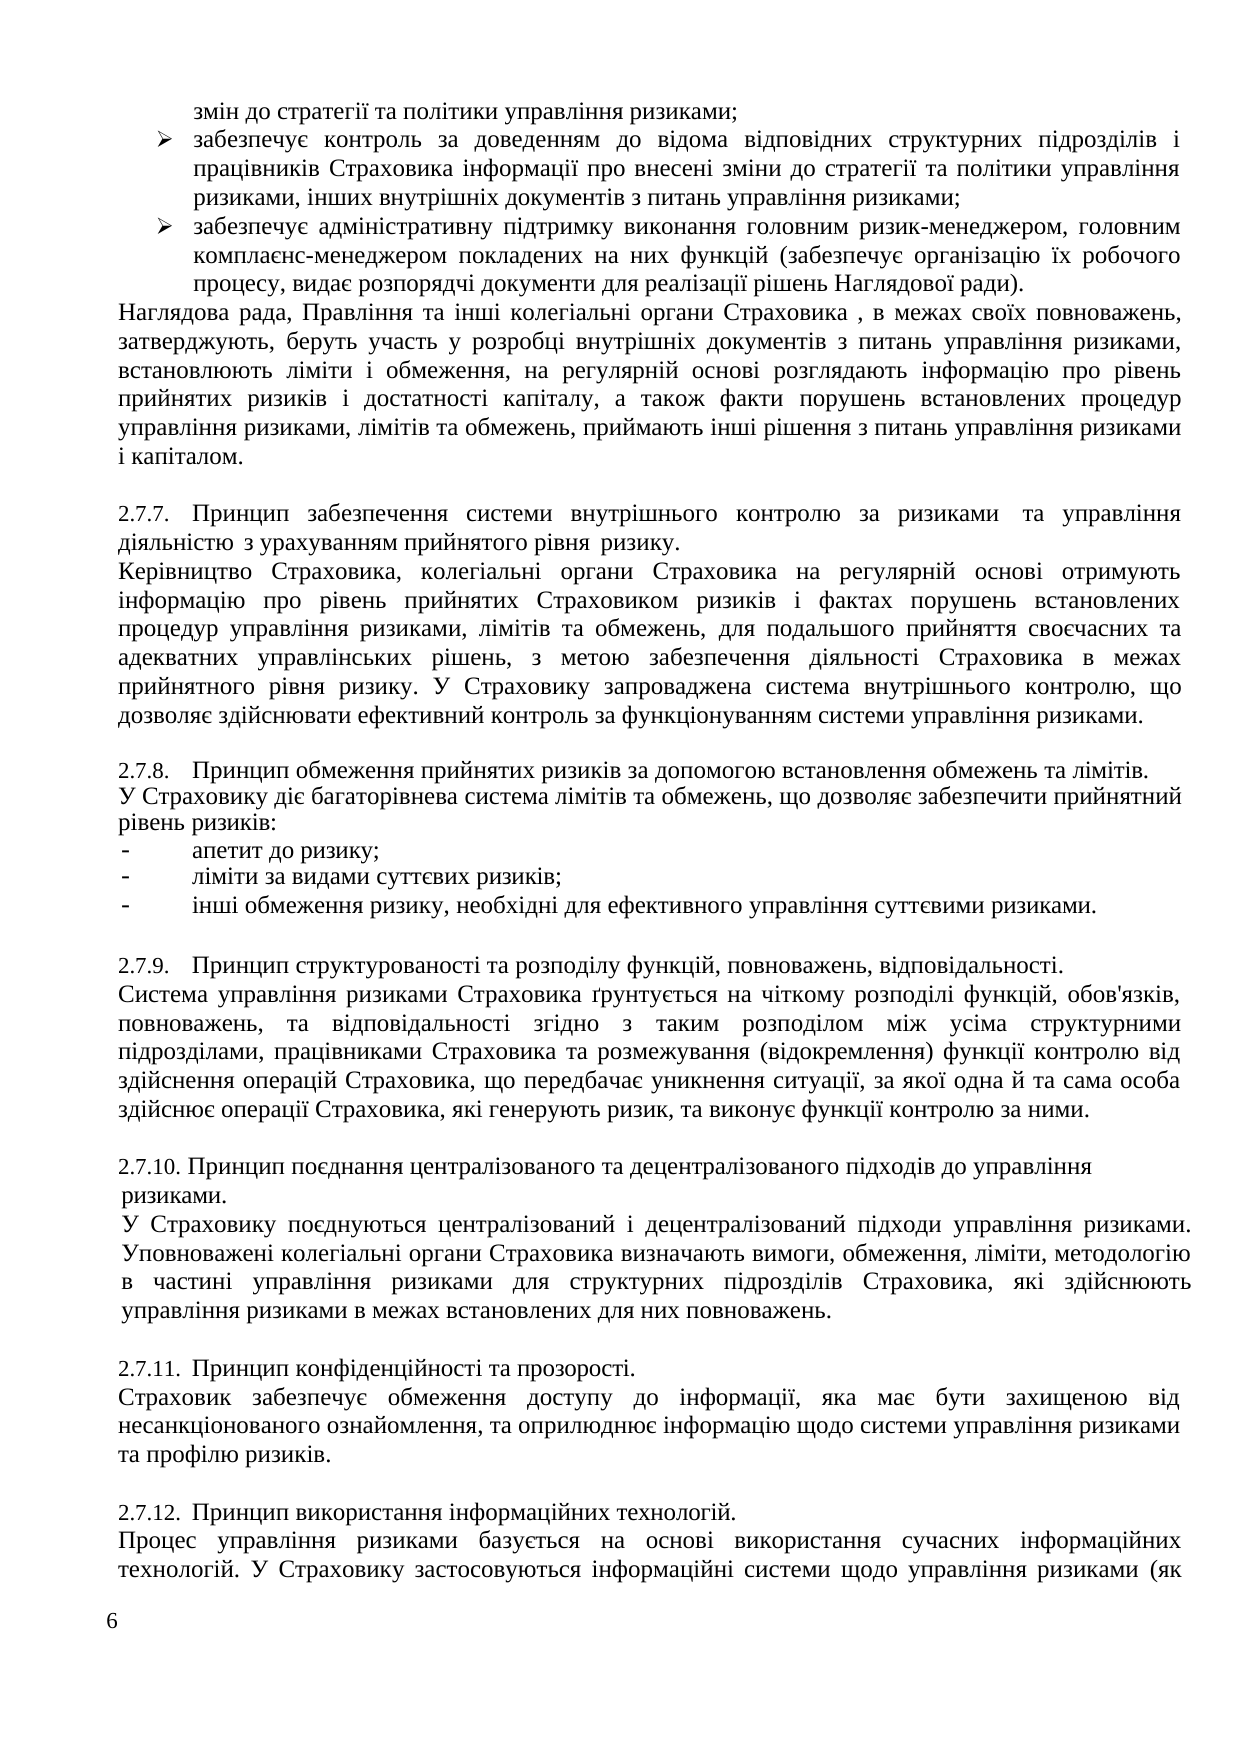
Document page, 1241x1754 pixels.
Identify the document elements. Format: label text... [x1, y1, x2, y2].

list Принцип конфіденційності та прозорості. [118, 1353, 1192, 1382]
list Принцип використання інформаційних технологій. [118, 1497, 1192, 1525]
list інші обмеження ризику, необхідні для ефективного управління суттєвими ризиками. [118, 890, 1192, 921]
text Керівництво Страховика, колегіальні органи Страховика на регулярній основі отримують інформацію про рівень прийнятих Страховиком ризиків і фактах порушень встановлених процедур управління ризиками, лімітів та обмежень, для подальшого прийняття своєчасних та адекватних управлінських рішень, з метою забезпечення діяльності Страховика в межах прийнятного рівня ризику. У Страховику запроваджена система внутрішнього контролю, що дозволяє здійснювати ефективний контроль за функціонуванням системи управління ризиками. [118, 556, 1181, 728]
text Страховик забезпечує обмеження доступу до інформації, яка має бути захищеною від несанкціонованого ознайомлення, та оприлюднює інформацію щодо системи управління ризиками та профілю ризиків. [118, 1382, 1181, 1468]
text У Страховику діє багаторівнева система лімітів та обмежень, що дозволяє забезпечити прийнятний рівень ризиків: [118, 783, 1192, 836]
list Принцип обмеження прийнятих ризиків за допомогою встановлення обмежень та лімітів. [118, 755, 1192, 783]
list апетит до ризику; [118, 836, 1192, 863]
list забезпечує контроль за доведенням до відома відповідних структурних підрозділів і працівників Страховика інформації про внесені зміни до стратегії та політики управління ризиками, інших внутрішніх документів з питань управління ризиками; [156, 124, 1181, 211]
list Принцип поєднання централізованого та децентралізованого підходів до управління ризиками. [118, 1151, 1192, 1209]
list Принцип забезпечення системи внутрішнього контролю за ризиками та управління діяльністю з урахуванням прийнятого рівня ризику. [118, 498, 1182, 556]
list забезпечує адміністративну підтримку виконання головним ризик-менеджером, головним комплаєнс-менеджером покладених на них функцій (забезпечує організацію їх робочого процесу, видає розпорядчі документи для реалізації рішень Наглядової ради). [156, 211, 1182, 297]
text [118, 1525, 1182, 1583]
list У Страховику поєднуються централізований і децентралізований підходи управління ризиками. Уповноважені колегіальні органи Страховика визначають вимоги, обмеження, ліміти, методологію в частині управління ризиками для структурних підрозділів Страховика, які здійснюють управління ризиками в межах встановлених для них повноважень. [121, 1209, 1192, 1324]
list Принцип структурованості та розподілу функцій, повноважень, відповідальності. [118, 950, 1182, 979]
text Наглядова рада, Правління та інші колегіальні органи Страховика , в межах своїх повноважень, затверджують, беруть участь у розробці внутрішніх документів з питань управління ризиками, встановлюють ліміти і обмеження, на регулярній основі розглядають інформацію про рівень прийнятих ризиків і достатності капіталу, а також факти порушень встановлених процедур управління ризиками, лімітів та обмежень, приймають інші рішення з питань управління ризиками і капіталом. [118, 297, 1182, 470]
list ліміти за видами суттєвих ризиків; [118, 863, 1192, 890]
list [156, 96, 1181, 124]
list Система управління ризиками Страховика ґрунтується на чіткому розподілі функцій, обов'язків, повноважень, та відповідальності згідно з таким розподілом між усіма структурними підрозділами, працівниками Страховика та розмежування (відокремлення) функції контролю від здійснення операцій Страховика, що передбачає уникнення ситуації, за якої одна й та сама особа здійснює операції Страховика, які генерують ризик, та виконує функції контролю за ними. [118, 979, 1182, 1123]
